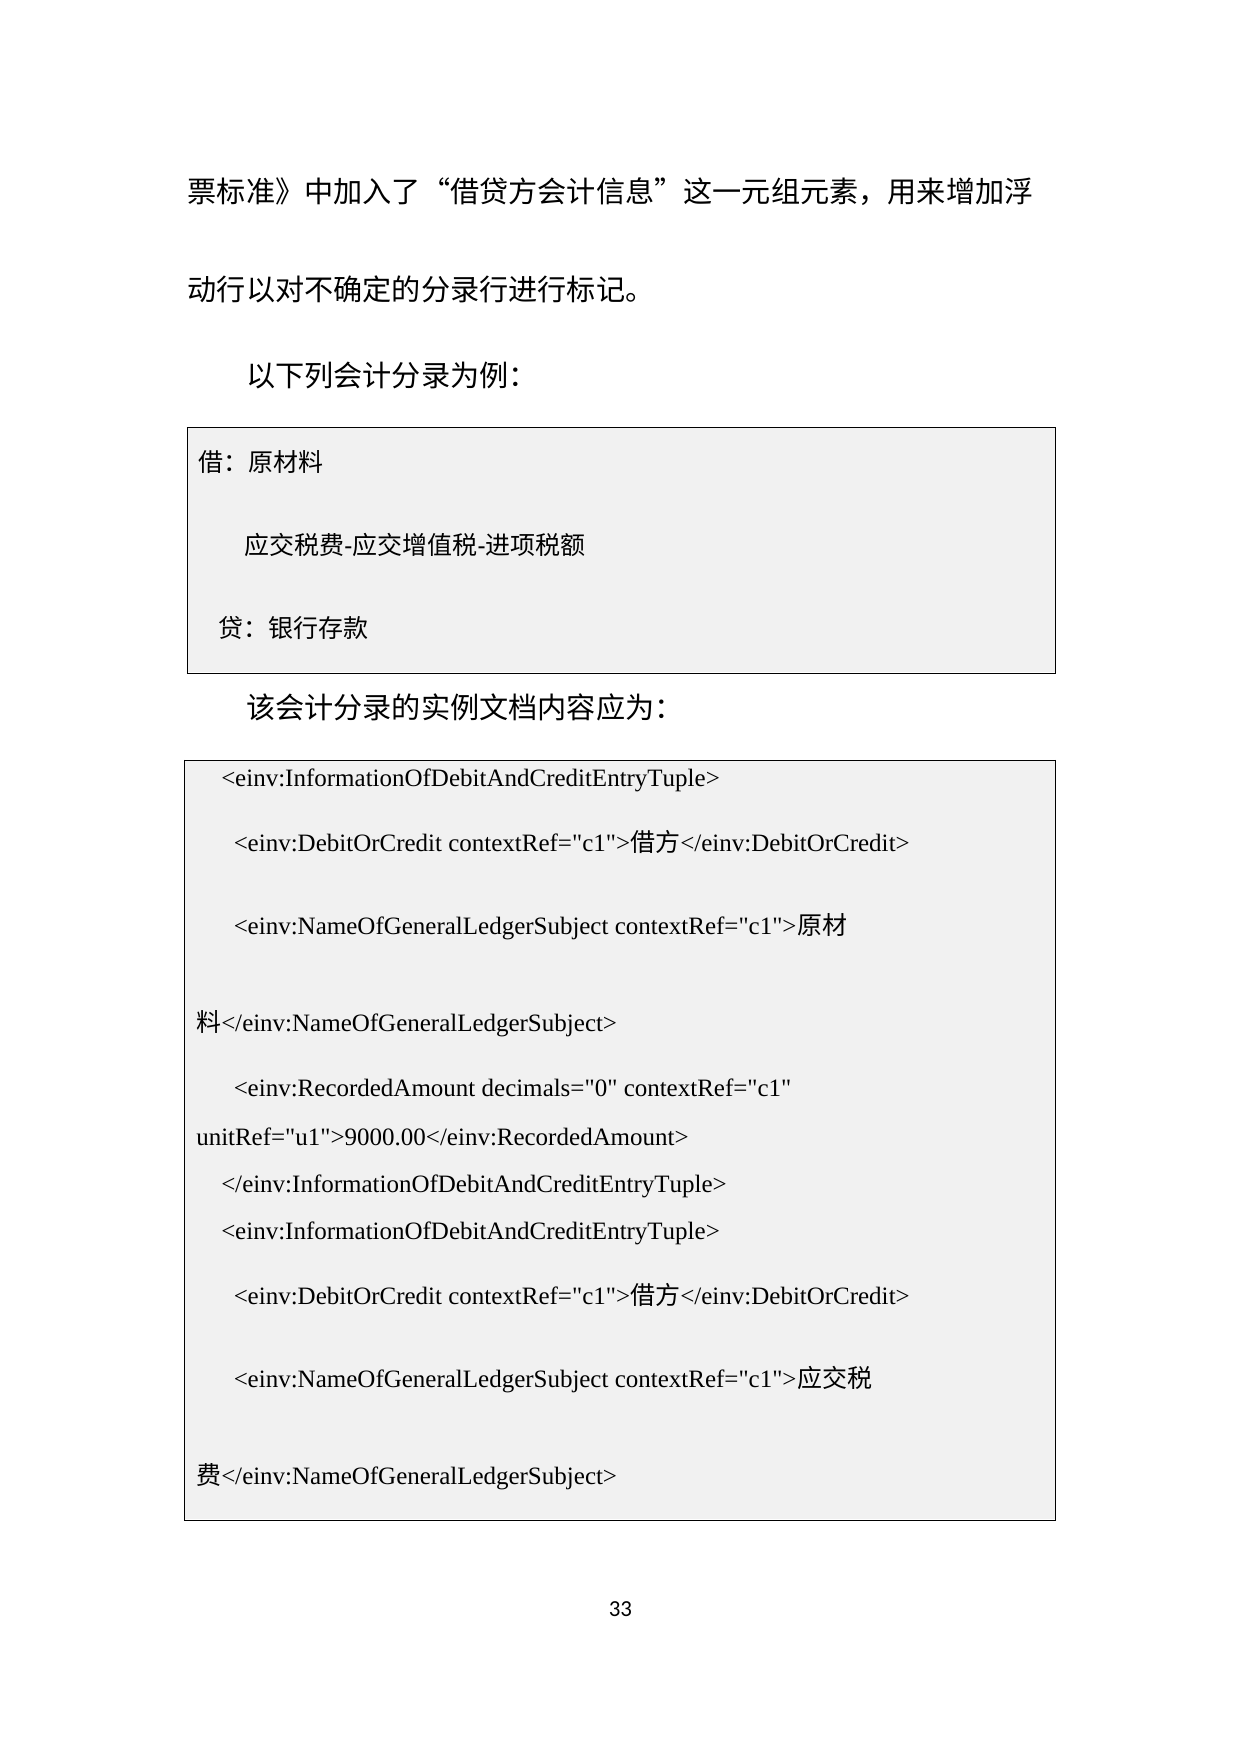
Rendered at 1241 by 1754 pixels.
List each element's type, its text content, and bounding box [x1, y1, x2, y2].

text 以下列会计分录为例： [187, 341, 1053, 406]
text 该会计分录的实例文档内容应为： [187, 674, 1053, 738]
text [187, 157, 1053, 320]
table_header 借：原材料 应交税费-应交增值税-进项税额 贷：银行存款 [188, 428, 1055, 672]
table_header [185, 761, 1055, 1519]
